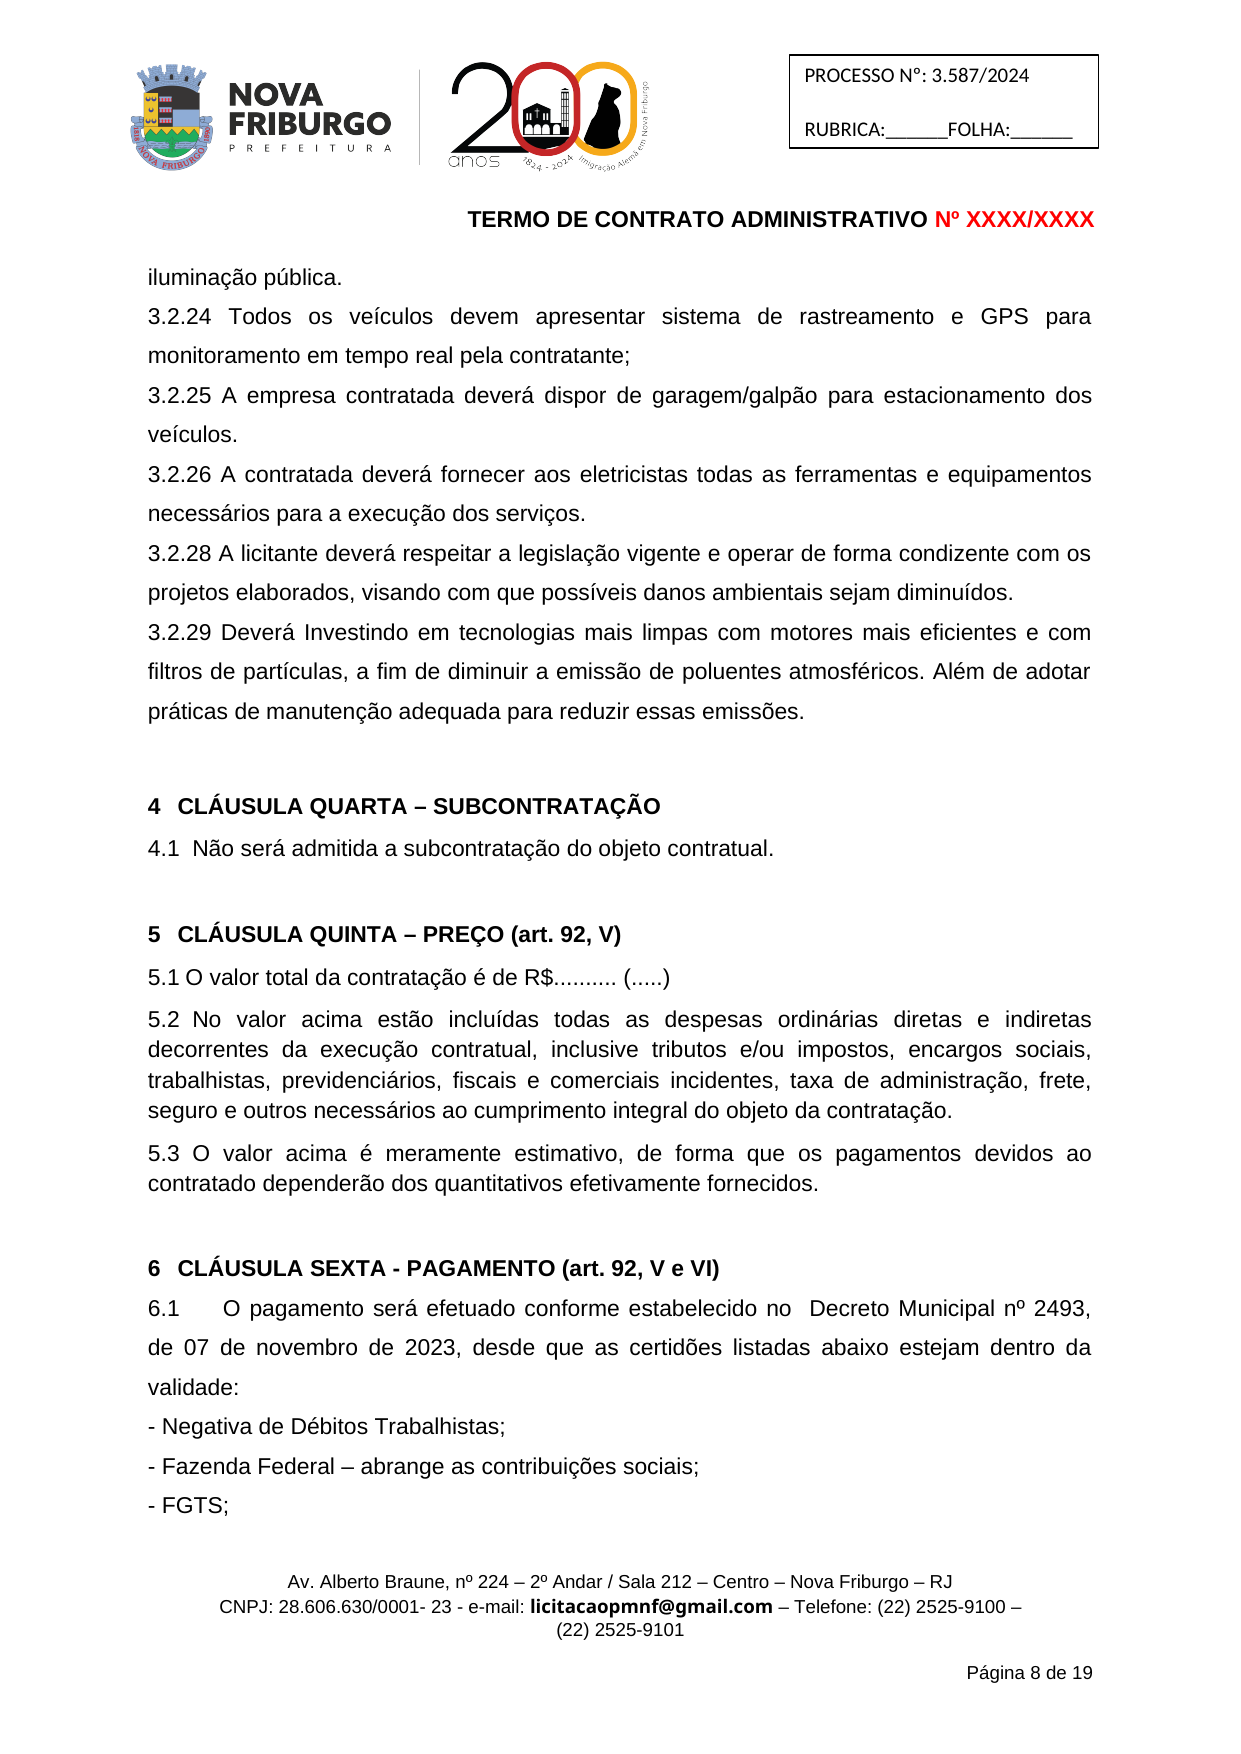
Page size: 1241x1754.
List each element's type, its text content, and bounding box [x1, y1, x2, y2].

list CLÁUSULA QUARTA – SUBCONTRATAÇÃO [148, 793, 1092, 819]
list CLÁUSULA SEXTA - PAGAMENTO (art. 92, V e VI) [148, 1255, 1092, 1282]
list 3.2.24 Todos os veículos devem apresentar sistema de rastreamento e GPS para monitoramento em tempo real pela contratante; [148, 303, 1092, 369]
text - FGTS; [148, 1492, 1092, 1518]
text 3.2.28 A licitante deverá respeitar a legislação vigente e operar de forma condizente com os projetos elaborados, visando com que possíveis danos ambientais sejam diminuídos. [148, 540, 1092, 606]
text 3.2.29 Deverá Investindo em tecnologias mais limpas com motores mais eficientes e com filtros de partículas, a fim de diminuir a emissão de poluentes atmosféricos. Além de adotar práticas de manutenção adequada para reduzir essas emissões. [148, 619, 1092, 724]
list 3.2.23.6 Eletricista com todos os cursos e NR’s necessários para manutenção de iluminação pública. [148, 263, 1092, 290]
list O pagamento será efetuado conforme estabelecido no Decreto Municipal nº 2493, de 07 de novembro de 2023, desde que as certidões listadas abaixo estejam dentro da validade: [148, 1295, 1092, 1400]
picture [103, 29, 681, 200]
list Não será admitida a subcontratação do objeto contratual. [148, 835, 1092, 862]
list No valor acima estão incluídas todas as despesas ordinárias diretas e indiretas decorrentes da execução contratual, inclusive tributos e/ou impostos, encargos sociais, trabalhistas, previdenciários, fiscais e comerciais incidentes, taxa de administração, frete, seguro e outros necessários ao cumprimento integral do objeto da contratação. [148, 1006, 1092, 1123]
text - Fazenda Federal – abrange as contribuições sociais; [148, 1453, 1092, 1479]
list CLÁUSULA QUINTA – PREÇO (art. 92, V) [148, 921, 1092, 947]
list - Negativa de Débitos Trabalhistas; [148, 1413, 1092, 1439]
list O valor total da contratação é de R$.......... (.....) [148, 963, 1092, 990]
list O valor acima é meramente estimativo, de forma que os pagamentos devidos ao contratado dependerão dos quantitativos efetivamente fornecidos. [148, 1139, 1092, 1196]
list 3.2.26 A contratada deverá fornecer aos eletricistas todas as ferramentas e equipamentos necessários para a execução dos serviços. [148, 461, 1092, 527]
list 3.2.25 A empresa contratada deverá dispor de garagem/galpão para estacionamento dos veículos. [148, 382, 1092, 448]
